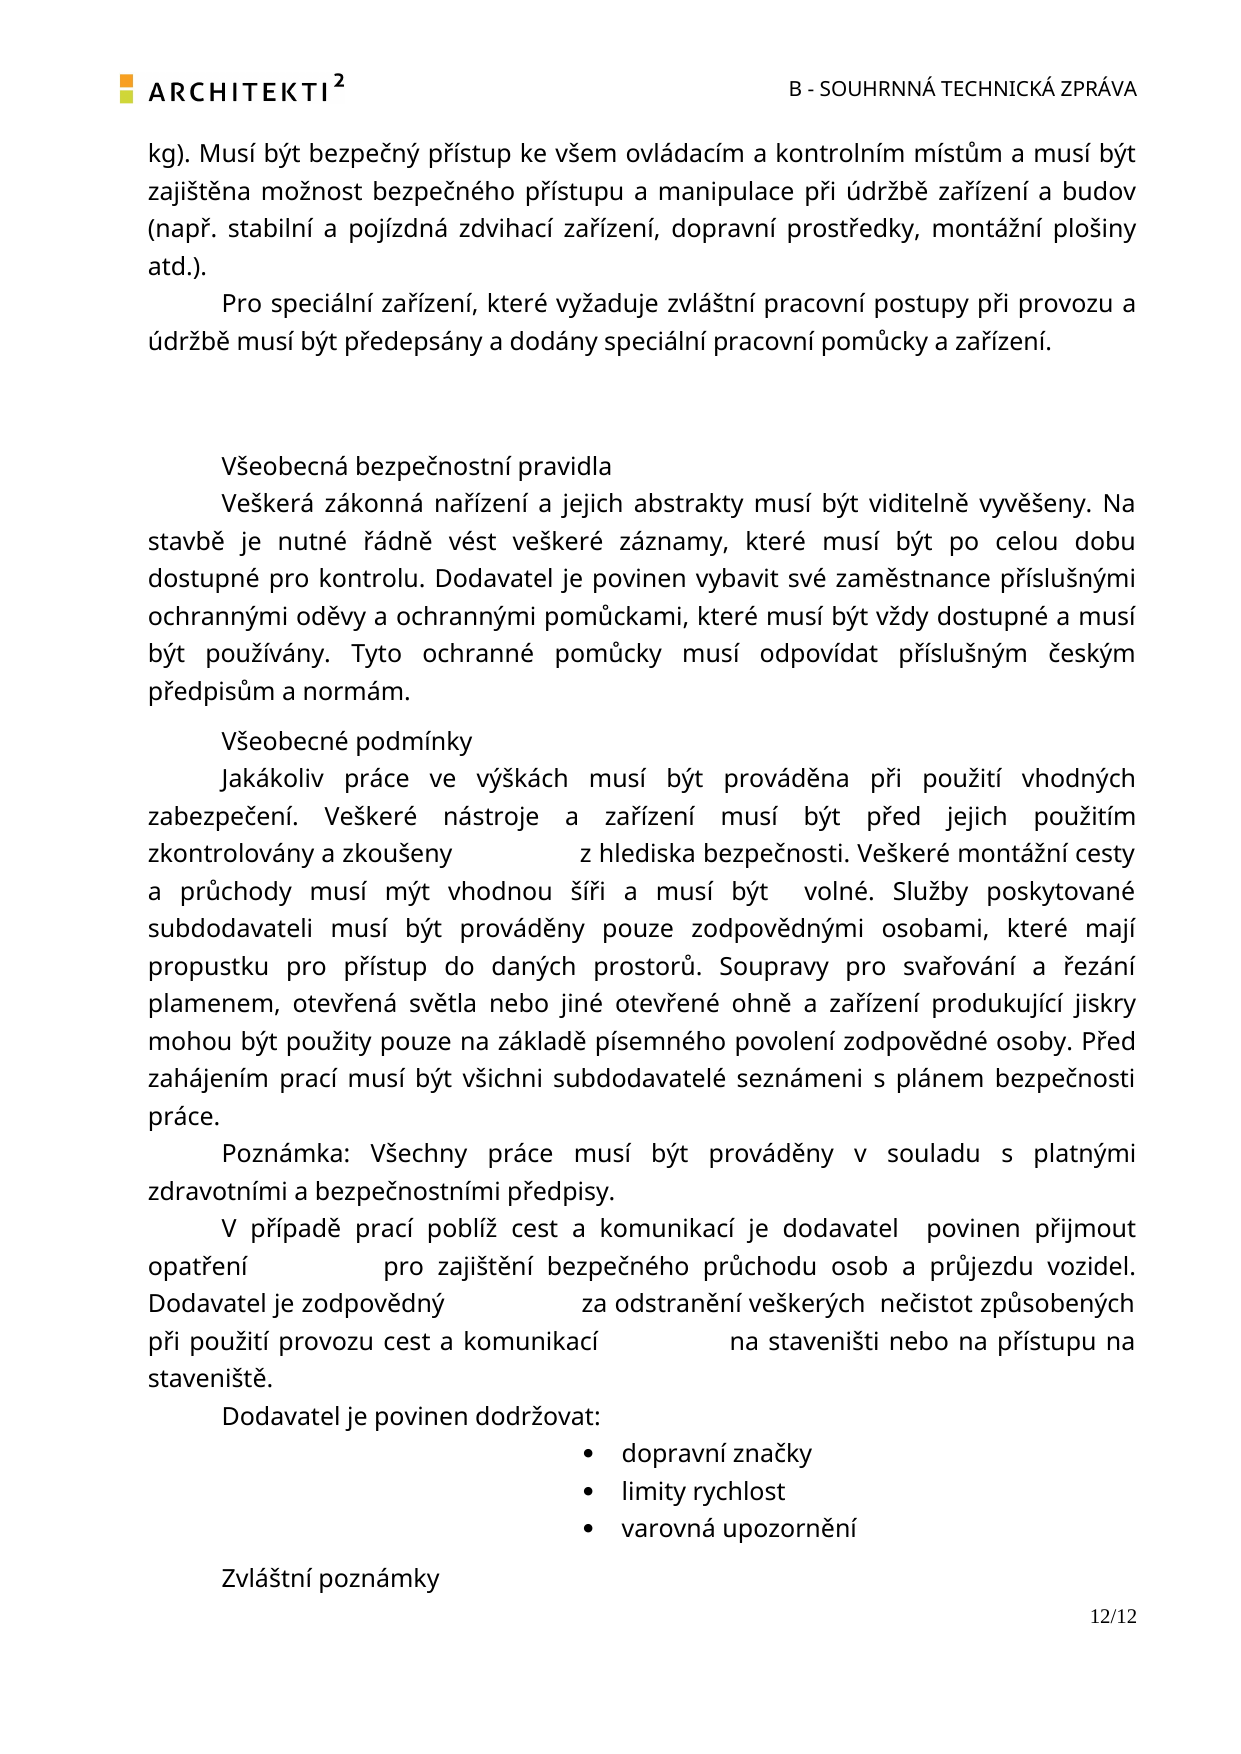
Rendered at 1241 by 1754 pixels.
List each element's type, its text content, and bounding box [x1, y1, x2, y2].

list dopravní značky [584, 1433, 1137, 1470]
text Pro speciální zařízení, které vyžaduje zvláštní pracovní postupy při provozu a údržbě musí být předepsány a dodány speciální pracovní pomůcky a zařízení. [148, 283, 1137, 358]
text Jakákoliv práce ve výškách musí být prováděna při použití vhodných zabezpečení. Veškeré nástroje a zařízení musí být před jejich použitím zkontrolovány a zkoušeny z hlediska bezpečnosti. Veškeré montážní cesty a průchody musí mýt vhodnou šíři a musí být volné. Služby poskytované subdodavateli musí být prováděny pouze zodpovědnými osobami, které mají propustku pro přístup do daných prostorů. Soupravy pro svařování a řezání plamenem, otevřená světla nebo jiné otevřené ohně a zařízení produkující jiskry mohou být použity pouze na základě písemného povolení zodpovědné osoby. Před zahájením prací musí být všichni subdodavatelé seznámeni s plánem bezpečnosti práce. [148, 758, 1137, 1133]
list varovná upozornění [584, 1508, 1137, 1545]
text Všeobecná bezpečnostní pravidla [148, 445, 1137, 483]
text Zvláštní poznámky [148, 1558, 1137, 1595]
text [148, 133, 1137, 283]
text Poznámka: Všechny práce musí být prováděny v souladu s platnými zdravotními a bezpečnostními předpisy. [148, 1133, 1137, 1208]
text Veškerá zákonná nařízení a jejich abstrakty musí být viditelně vyvěšeny. Na stavbě je nutné řádně vést veškeré záznamy, které musí být po celou dobu dostupné pro kontrolu. Dodavatel je povinen vybavit své zaměstnance příslušnými ochrannými oděvy a ochrannými pomůckami, které musí být vždy dostupné a musí být používány. Tyto ochranné pomůcky musí odpovídat příslušným českým předpisům a normám. [148, 483, 1137, 708]
text Všeobecné podmínky [148, 720, 1137, 758]
list limity rychlost [584, 1470, 1137, 1508]
picture [119, 72, 346, 104]
text V případě prací poblíž cest a komunikací je dodavatel povinen přijmout opatření pro zajištění bezpečného průchodu osob a průjezdu vozidel. Dodavatel je zodpovědný za odstranění veškerých nečistot způsobených při použití provozu cest a komunikací na staveništi nebo na přístupu na staveniště. [148, 1208, 1137, 1395]
text Dodavatel je povinen dodržovat: [148, 1395, 1137, 1433]
